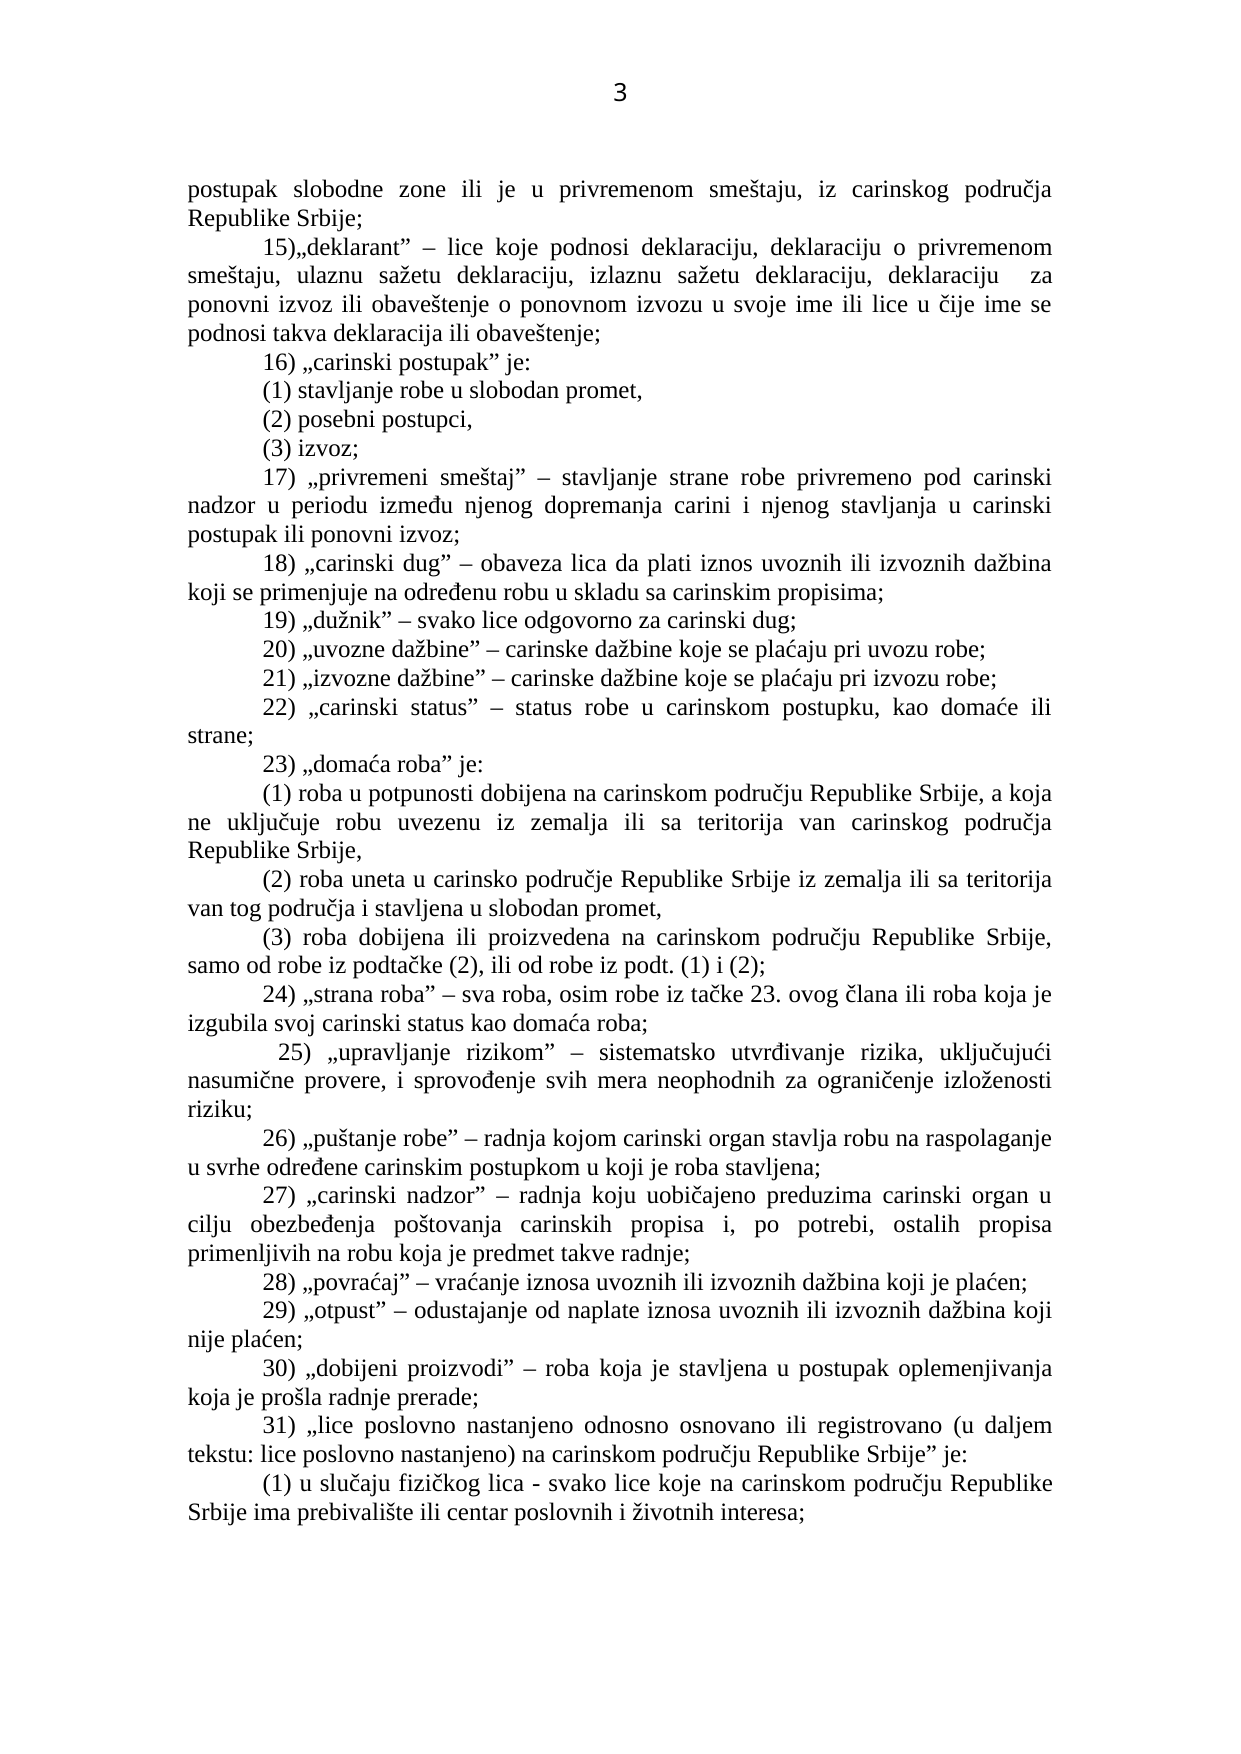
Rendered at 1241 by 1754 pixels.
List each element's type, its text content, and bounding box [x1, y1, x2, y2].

text (1) roba u potpunosti dobijena na carinskom području Republike Srbije, a koja ne uključuje robu uvezenu iz zemalja ili sa teritorija van carinskog područja Republike Srbije, [187, 778, 1053, 864]
text 17) „privremeni smeštajˮ – stavljanje strane robe privremeno pod carinski nadzor u periodu između njenog dopremanja carini i njenog stavljanja u carinski postupak ili ponovni izvoz; [187, 462, 1053, 548]
text 28) „povraćajˮ – vraćanje iznosa uvoznih ili izvoznih dažbina koji je plaćen; [187, 1267, 1053, 1296]
text (1) u slučaju fizičkog lica - svako lice koje na carinskom području Republike Srbije ima prebivalište ili centar poslovnih i životnih interesa; [187, 1468, 1053, 1526]
text (3) izvoz; [187, 433, 1053, 462]
text 26) „puštanje robeˮ – radnja kojom carinski organ stavlja robu na raspolaganje u svrhe određene carinskim postupkom u koji je roba stavljena; [187, 1123, 1053, 1181]
text 16) „carinski postupakˮ je: [187, 347, 1053, 376]
text 21) „izvozne dažbineˮ – carinske dažbine koje se plaćaju pri izvozu robe; [187, 663, 1053, 692]
text 24) „strana robaˮ – sva roba, osim robe iz tačke 23. ovog člana ili roba koja je izgubila svoj carinski status kao domaća roba; [187, 979, 1053, 1037]
text 18) „carinski dugˮ – obaveza lica da plati iznos uvoznih ili izvoznih dažbina koji se primenjuje na određenu robu u skladu sa carinskim propisima; [187, 548, 1053, 606]
text 22) „carinski statusˮ – status robe u carinskom postupku, kao domaće ili strane; [187, 692, 1053, 749]
text 23) „domaća robaˮ je: [187, 749, 1053, 778]
text 25) „upravljanje rizikomˮ – sistematsko utvrđivanje rizika, uključujući nasumične provere, i sprovođenje svih mera neophodnih za ograničenje izloženosti riziku; [187, 1037, 1053, 1123]
text (2) roba uneta u carinsko područje Republike Srbije iz zemalja ili sa teritorija van tog područja i stavljena u slobodan promet, [187, 864, 1053, 922]
text 29) „otpustˮ – odustajanje od naplate iznosa uvoznih ili izvoznih dažbina koji nije plaćen; [187, 1296, 1053, 1353]
text 15)„deklarantˮ – lice koje podnosi deklaraciju, deklaraciju o privremenom smeštaju, ulaznu sažetu deklaraciju, izlaznu sažetu deklaraciju, deklaraciju za ponovni izvoz ili obaveštenje o ponovnom izvozu u svoje ime ili lice u čije ime se podnosi takva deklaracija ili obaveštenje; [187, 232, 1053, 347]
text (2) posebni postupci, [187, 404, 1053, 433]
text 19) „dužnikˮ – svako lice odgovorno za carinski dug; [187, 606, 1053, 634]
text 30) „dobijeni proizvodiˮ – roba koja je stavljena u postupak oplemenjivanja koja je prošla radnje prerade; [187, 1353, 1053, 1411]
text 27) „carinski nadzorˮ – radnja koju uobičajeno preduzima carinski organ u cilju obezbeđenja poštovanja carinskih propisa i, po potrebi, ostalih propisa primenljivih na robu koja je predmet takve radnje; [187, 1181, 1053, 1267]
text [187, 174, 1053, 232]
text 20) „uvozne dažbineˮ – carinske dažbine koje se plaćaju pri uvozu robe; [187, 634, 1053, 663]
text (3) roba dobijena ili proizvedena na carinskom području Republike Srbije, samo od robe iz podtačke (2), ili od robe iz podt. (1) i (2); [187, 922, 1053, 979]
text 31) „lice poslovno nastanjeno odnosno osnovano ili registrovano (u daljem tekstu: lice poslovno nastanjeno) na carinskom području Republike Srbijeˮ je: [187, 1411, 1053, 1468]
text (1) stavljanje robe u slobodan promet, [187, 376, 1053, 404]
